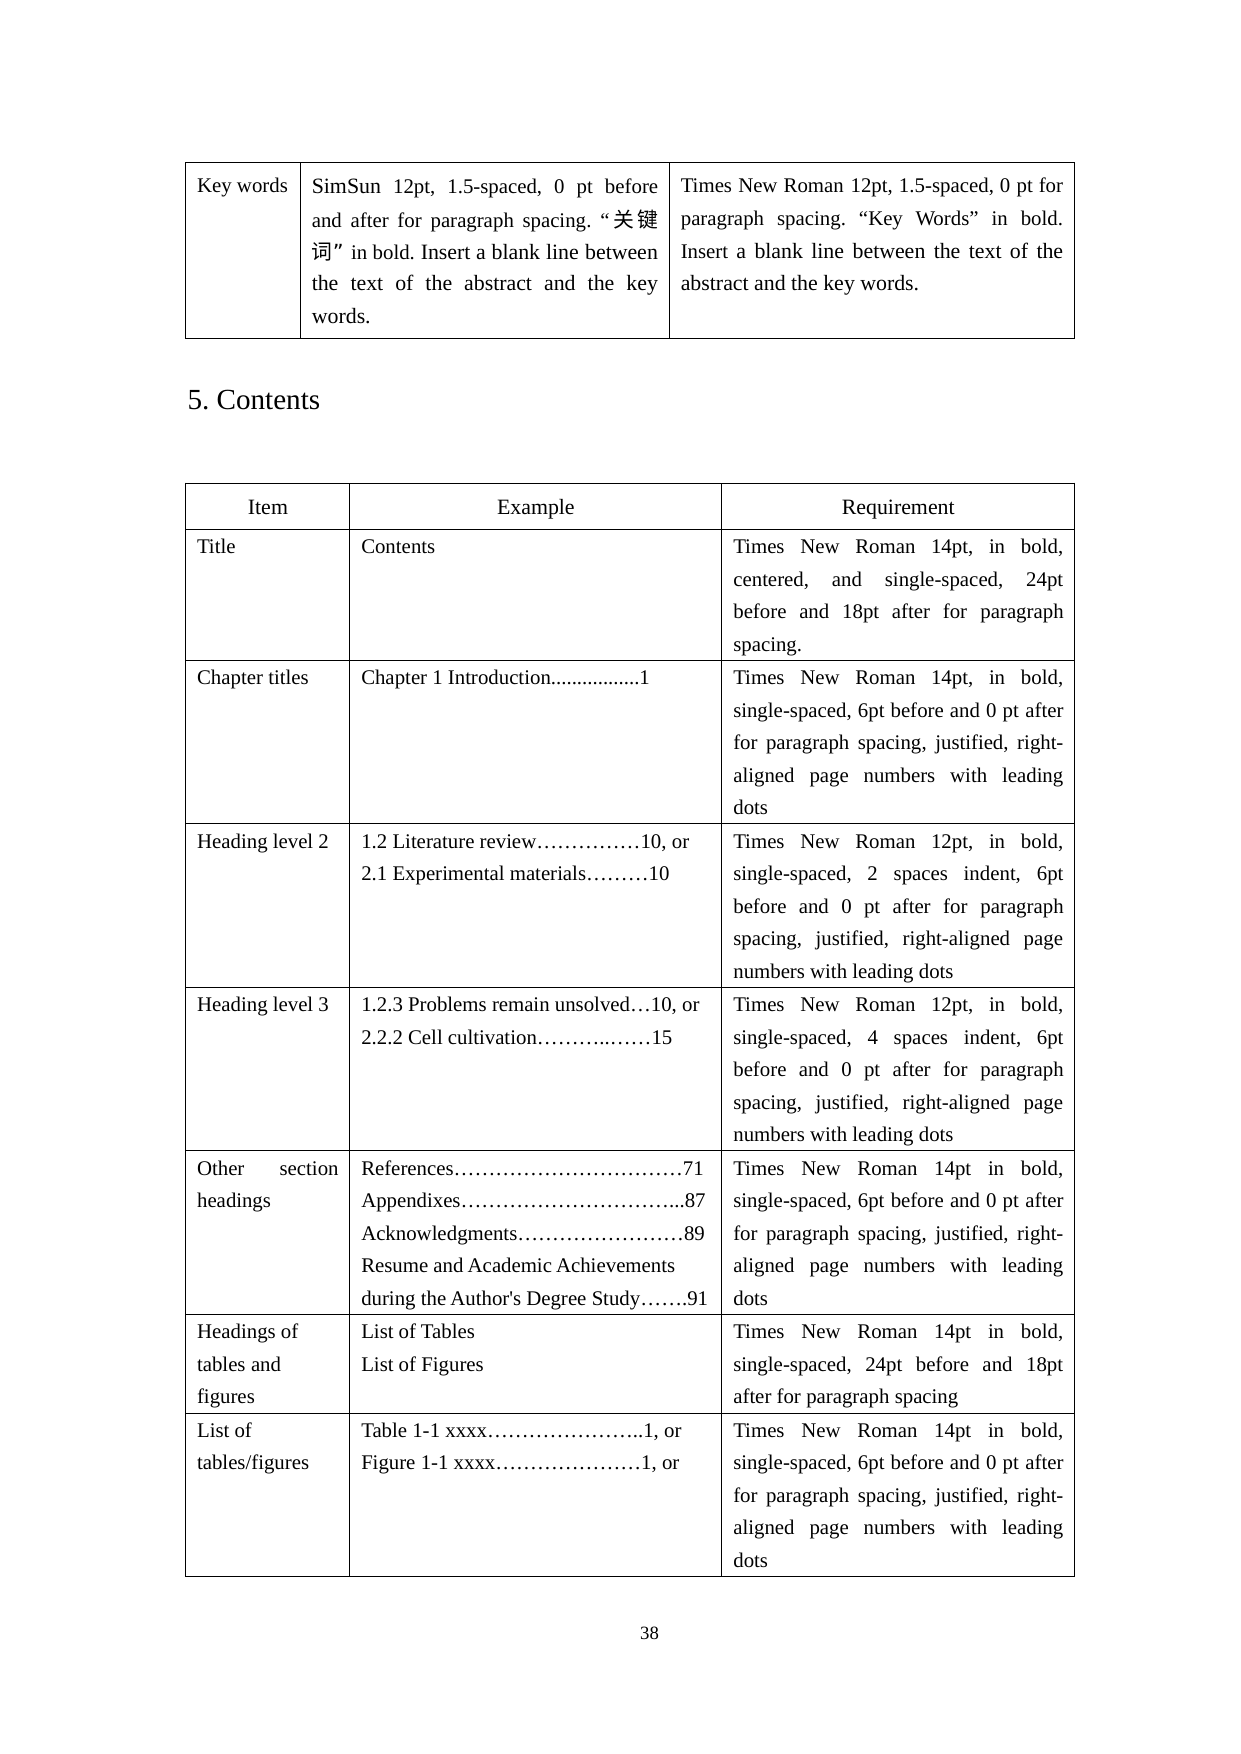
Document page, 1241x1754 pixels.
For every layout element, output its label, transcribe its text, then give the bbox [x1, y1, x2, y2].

table_cell Key words [186, 163, 300, 338]
table_cell Other section headings [186, 1151, 349, 1314]
table_cell Times New Roman 12pt, in bold, single-spaced, 4 spaces indent, 6pt before and 0 pt after for paragraph spacing, justified, right-aligned page numbers with leading dots [722, 988, 1074, 1150]
table_cell Heading level 3 [186, 988, 349, 1150]
table_cell Headings of tables and figures [186, 1315, 349, 1412]
table_cell Chapter 1 Introduction.................1 [350, 661, 721, 823]
table_cell 1.2 Literature review……………10, or 2.1 Experimental materials………10 [350, 824, 721, 987]
table_header Example [350, 484, 721, 529]
table_cell 1.2.3 Problems remain unsolved…10, or 2.2.2 Cell cultivation………..……15 [350, 988, 721, 1150]
table_cell Table 1-1 xxxx…………………..1, or Figure 1-1 xxxx…………………1, or [350, 1414, 721, 1576]
table_cell Times New Roman 14pt in bold, single-spaced, 6pt before and 0 pt after for paragraph spacing, justified, right-aligned page numbers with leading dots [722, 1151, 1074, 1314]
table_cell Times New Roman 14pt in bold, single-spaced, 24pt before and 18pt after for paragraph spacing [722, 1315, 1074, 1412]
table_cell Title [186, 530, 349, 660]
table_cell List of Tables List of Figures [350, 1315, 721, 1412]
table_cell Times New Roman 14pt, in bold, single-spaced, 6pt before and 0 pt after for paragraph spacing, justified, right-aligned page numbers with leading dots [722, 661, 1074, 823]
table_header Item [186, 484, 349, 529]
table_cell Contents [350, 530, 721, 660]
table_cell Times New Roman 14pt in bold, single-spaced, 6pt before and 0 pt after for paragraph spacing, justified, right-aligned page numbers with leading dots [722, 1414, 1074, 1576]
table_header Requirement [722, 484, 1074, 529]
table_cell Times New Roman 14pt, in bold, centered, and single-spaced, 24pt before and 18pt after for paragraph spacing. [722, 530, 1074, 660]
table_cell References……………………………71 Appendixes…………………………...87 Acknowledgments……………………89 Resume and Academic Achievements during the Author's Degree Study…….91 [350, 1151, 721, 1314]
table_cell Times New Roman 12pt, in bold, single-spaced, 2 spaces indent, 6pt before and 0 pt after for paragraph spacing, justified, right-aligned page numbers with leading dots [722, 824, 1074, 987]
table_cell Times New Roman 12pt, 1.5-spaced, 0 pt for paragraph spacing. “Key Words” in bold. Insert a blank line between the text of the abstract and the key words. [670, 163, 1074, 338]
text 5. Contents [187, 366, 1053, 431]
table_cell List of tables/figures [186, 1414, 349, 1576]
table_cell SimSun 12pt, 1.5-spaced, 0 pt before and after for paragraph spacing. “关键词” in bold. Insert a blank line between the text of the abstract and the key words. [301, 163, 669, 338]
table_cell Chapter titles [186, 661, 349, 823]
table_cell Heading level 2 [186, 824, 349, 987]
